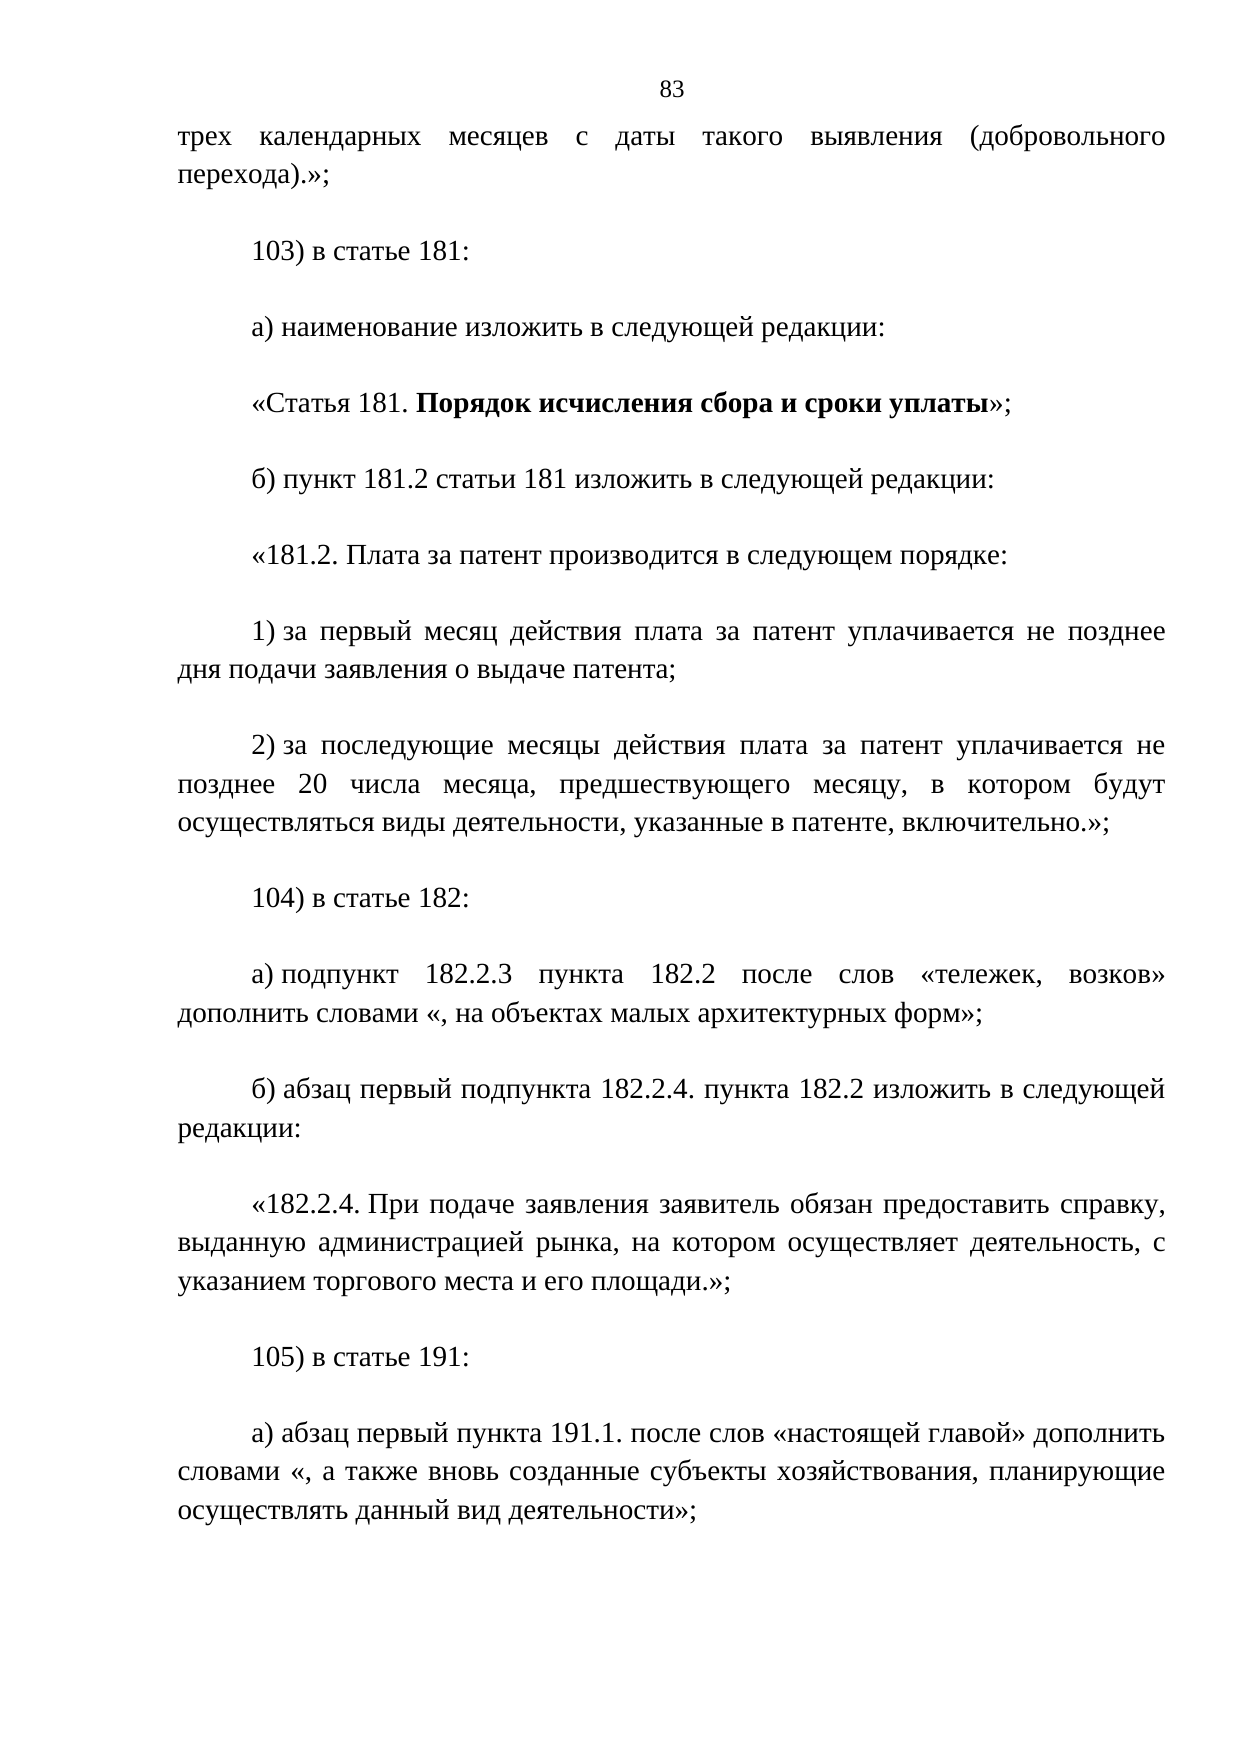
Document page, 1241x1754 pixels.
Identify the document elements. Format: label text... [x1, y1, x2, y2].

text а) наименование изложить в следующей редакции: [177, 309, 1167, 342]
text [177, 118, 1167, 190]
text 105) в статье 191: [177, 1339, 1167, 1372]
text б) абзац первый подпункта 182.2.4. пункта 182.2 изложить в следующей редакции: [177, 1071, 1167, 1143]
text «181.2. Плата за патент производится в следующем порядке: [177, 537, 1167, 570]
text 104) в статье 182: [177, 881, 1167, 914]
text 103) в статье 181: [177, 233, 1167, 266]
text б) пункт 181.2 статьи 181 изложить в следующей редакции: [177, 461, 1167, 494]
text 1) за первый месяц действия плата за патент уплачивается не позднее дня подачи заявления о выдаче патента; [177, 613, 1167, 685]
text «182.2.4. При подаче заявления заявитель обязан предоставить справку, выданную администрацией рынка, на котором осуществляет деятельность, с указанием торгового места и его площади.»; [177, 1186, 1167, 1296]
text а) подпункт 182.2.3 пункта 182.2 после слов «тележек, возков» дополнить словами «, на объектах малых архитектурных форм»; [177, 957, 1167, 1029]
text а) абзац первый пункта 191.1. после слов «настоящей главой» дополнить словами «, а также вновь созданные субъекты хозяйствования, планирующие осуществлять данный вид деятельности»; [177, 1415, 1167, 1526]
text «Статья 181. Порядок исчисления сбора и сроки уплаты»; [177, 385, 1167, 418]
text 2) за последующие месяцы действия плата за патент уплачивается не позднее 20 числа месяца, предшествующего месяцу, в котором будут осуществляться виды деятельности, указанные в патенте, включительно.»; [177, 727, 1167, 838]
